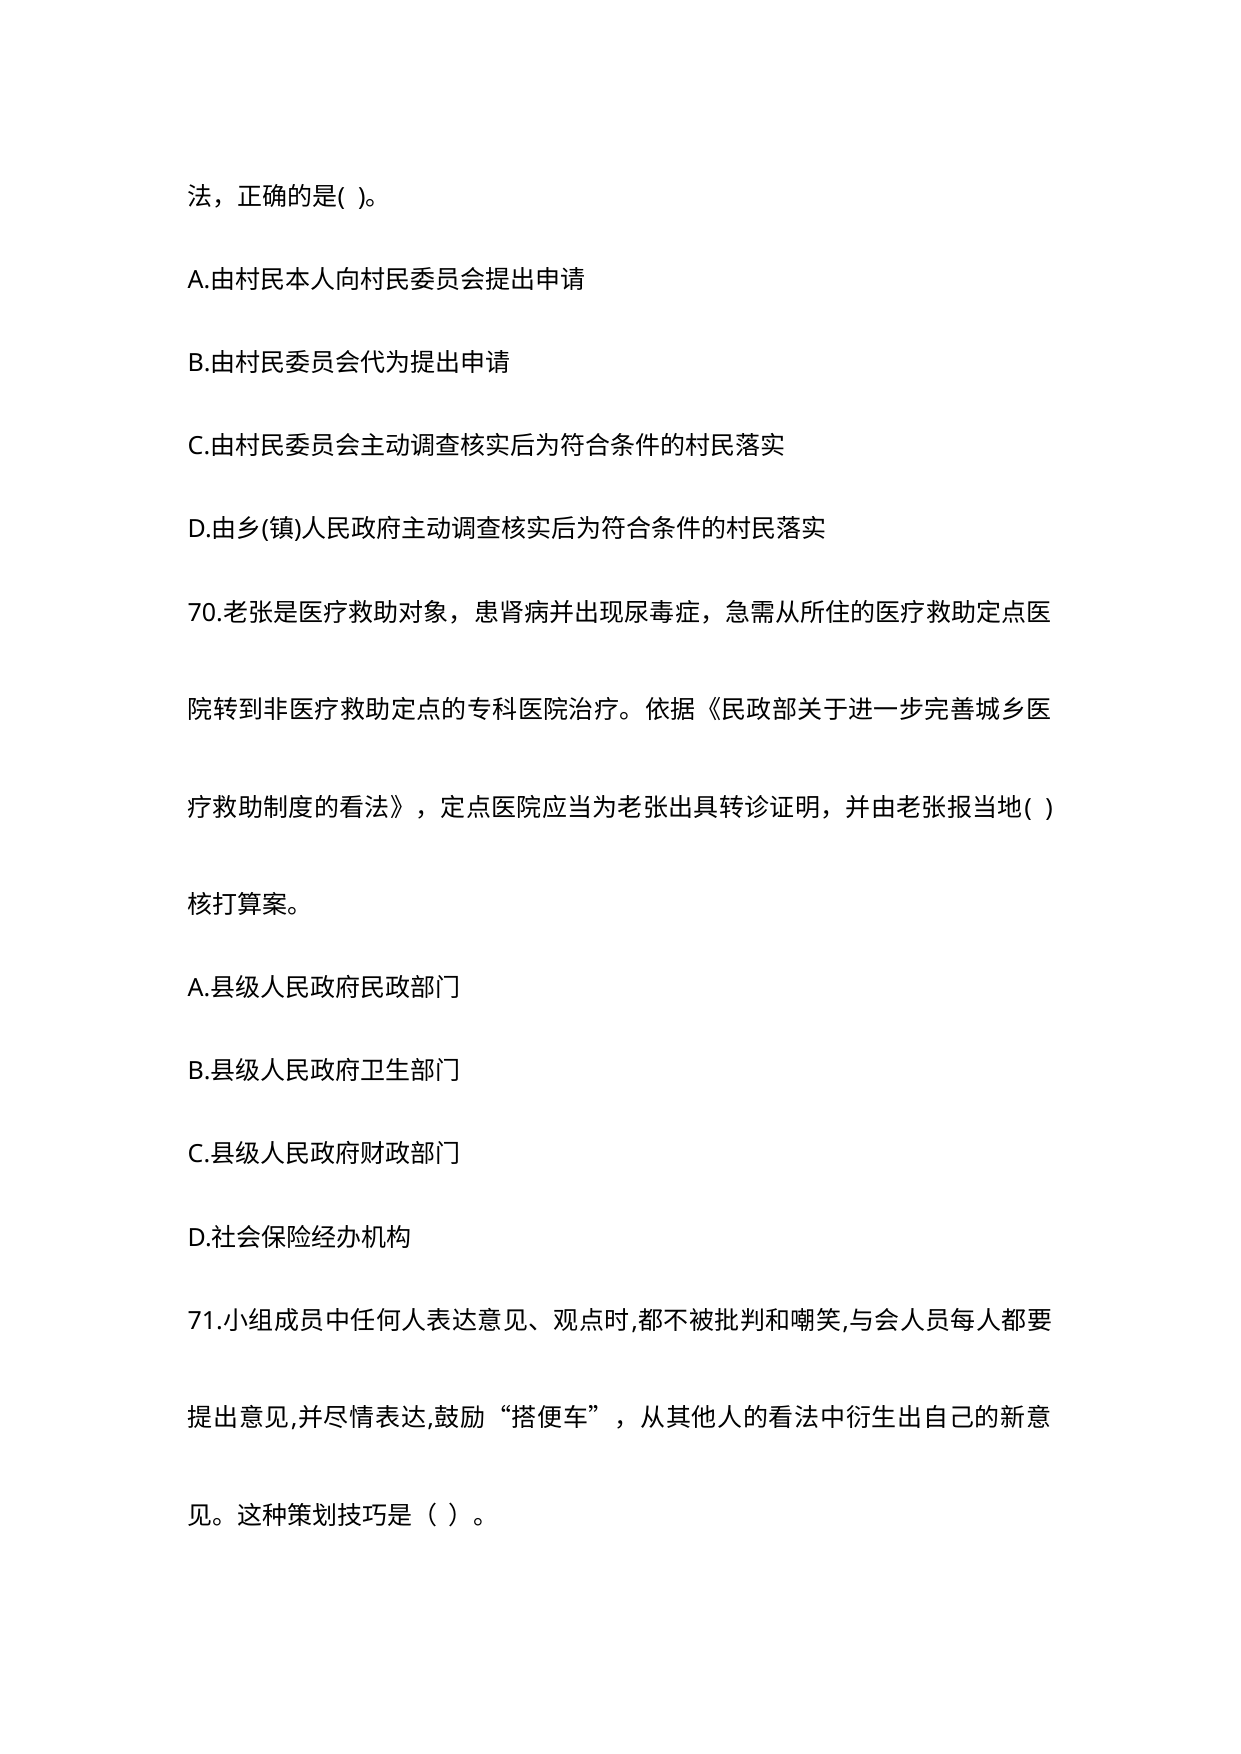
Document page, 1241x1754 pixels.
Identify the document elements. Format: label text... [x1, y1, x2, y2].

list C.由村民委员会主动调查核实后为符合条件的村民落实 [187, 411, 1053, 476]
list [187, 162, 1053, 227]
list D.由乡(镇)人民政府主动调查核实后为符合条件的村民落实 [187, 494, 1053, 559]
list B.由村民委员会代为提出申请 [187, 328, 1053, 393]
list 71.小组成员中任何人表达意见、观点时,都不被批判和嘲笑,与会人员每人都要提出意见,并尽情表达,鼓励“搭便车”，从其他人的看法中衍生出自己的新意见。这种策划技巧是（ ）。 [187, 1286, 1053, 1546]
list A.县级人民政府民政部门 [187, 953, 1053, 1018]
list D.社会保险经办机构 [187, 1203, 1053, 1268]
list C.县级人民政府财政部门 [187, 1119, 1053, 1184]
list B.县级人民政府卫生部门 [187, 1036, 1053, 1101]
list A.由村民本人向村民委员会提出申请 [187, 245, 1053, 310]
list 70.老张是医疗救助对象，患肾病并出现尿毒症，急需从所住的医疗救助定点医院转到非医疗救助定点的专科医院治疗。依据《民政部关于进一步完善城乡医疗救助制度的看法》，定点医院应当为老张出具转诊证明，并由老张报当地( )核打算案。 [187, 578, 1053, 935]
